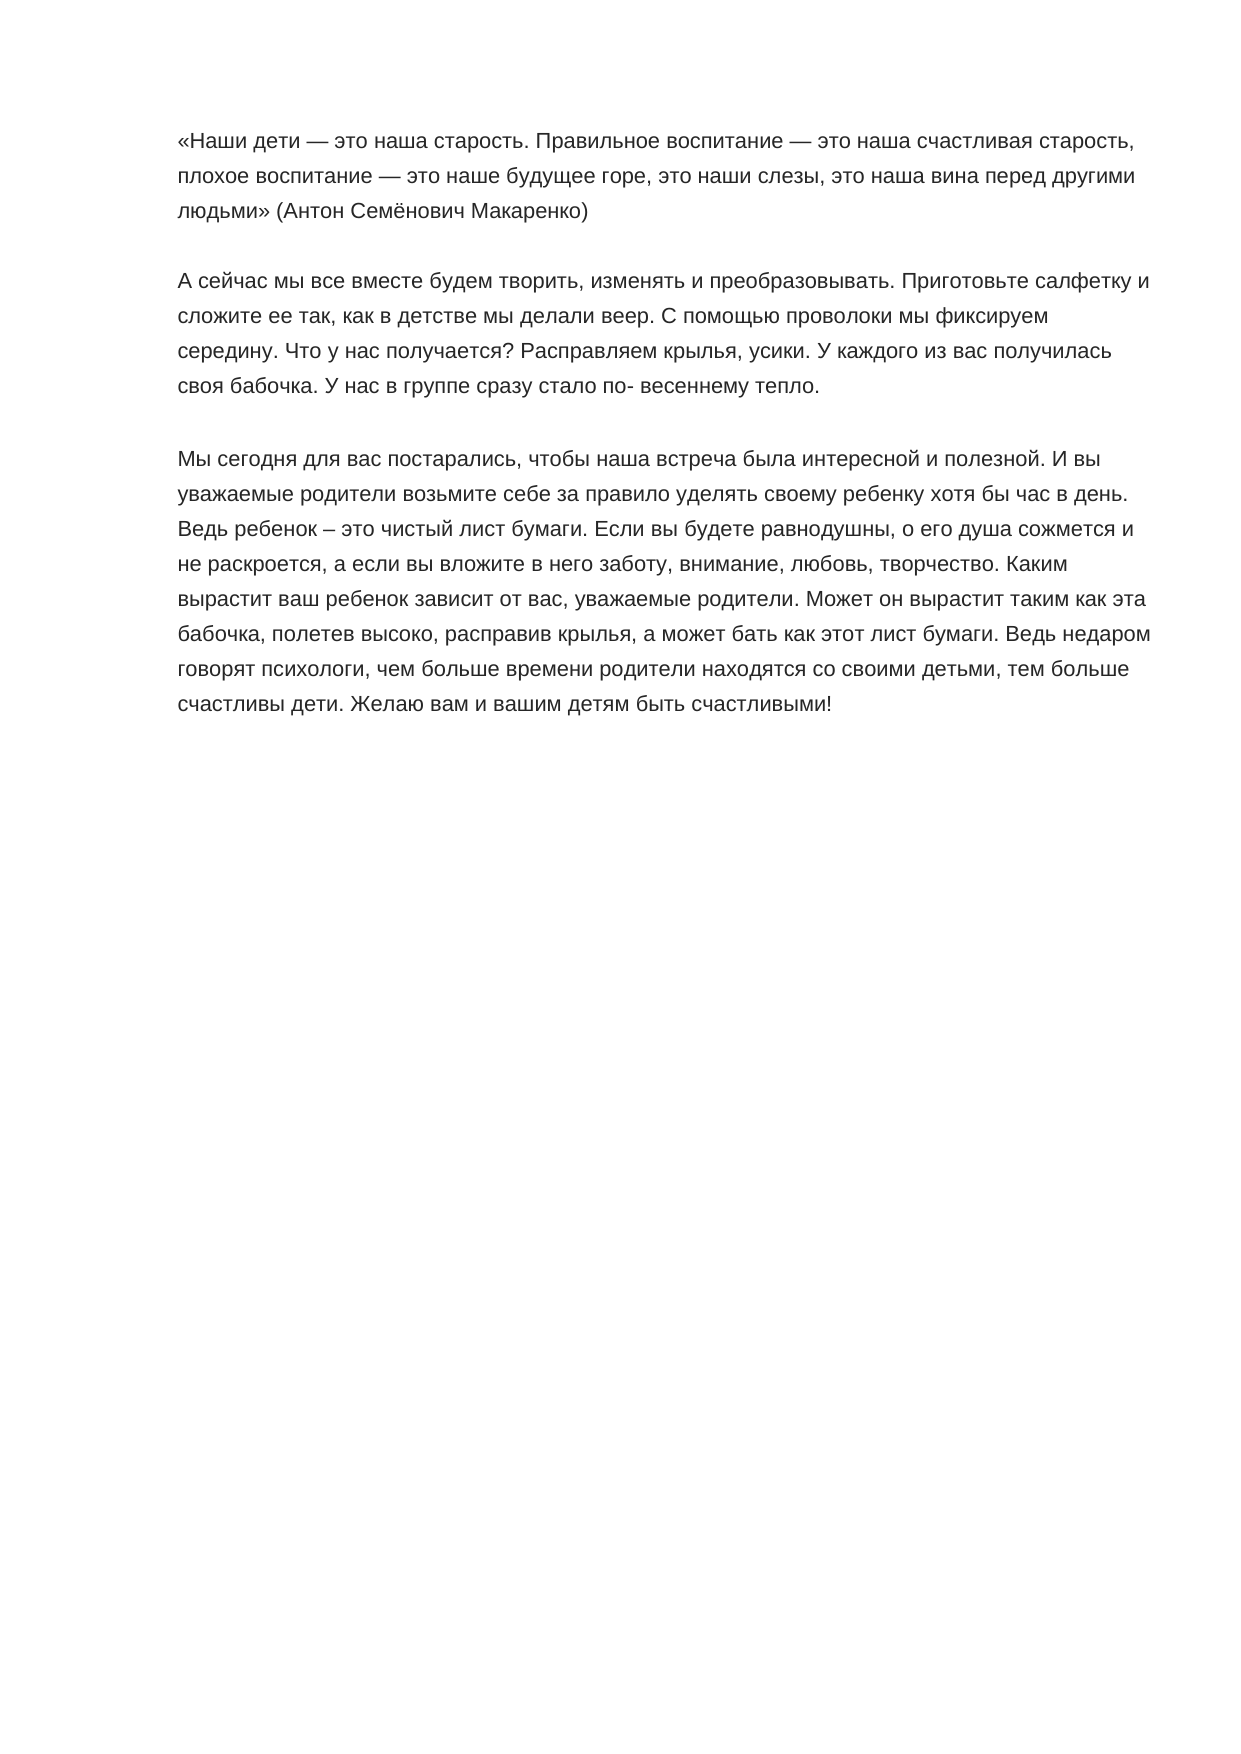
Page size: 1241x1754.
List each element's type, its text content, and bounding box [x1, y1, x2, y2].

text «Наши дети — это наша старость. Правильное воспитание — это наша счастливая старость, плохое воспитание — это наше будущее горе, это наши слезы, это наша вина перед другими людьми» (Антон Семёнович Макаренко) А сейчас мы все вместе будем творить, изменять и преобразовывать. Приготовьте салфетку и сложите ее так, как в детстве мы делали веер. С помощью проволоки мы фиксируем середину. Что у нас получается? Расправляем крылья, усики. У каждого из вас получилась своя бабочка. У нас в группе сразу стало по- весеннему тепло. [177, 118, 1152, 398]
text Мы сегодня для вас постарались, чтобы наша встреча была интересной и полезной. И вы уважаемые родители возьмите себе за правило уделять своему ребенку хотя бы час в день. Ведь ребенок – это чистый лист бумаги. Если вы будете равнодушны, о его душа сожмется и не раскроется, а если вы вложите в него заботу, внимание, любовь, творчество. Каким вырастит ваш ребенок зависит от вас, уважаемые родители. Может он вырастит таким как эта бабочка, полетев высоко, расправив крылья, а может бать как этот лист бумаги. Ведь недаром говорят психологи, чем больше времени родители находятся со своими детьми, тем больше счастливы дети. Желаю вам и вашим детям быть счастливыми! [177, 436, 1152, 716]
